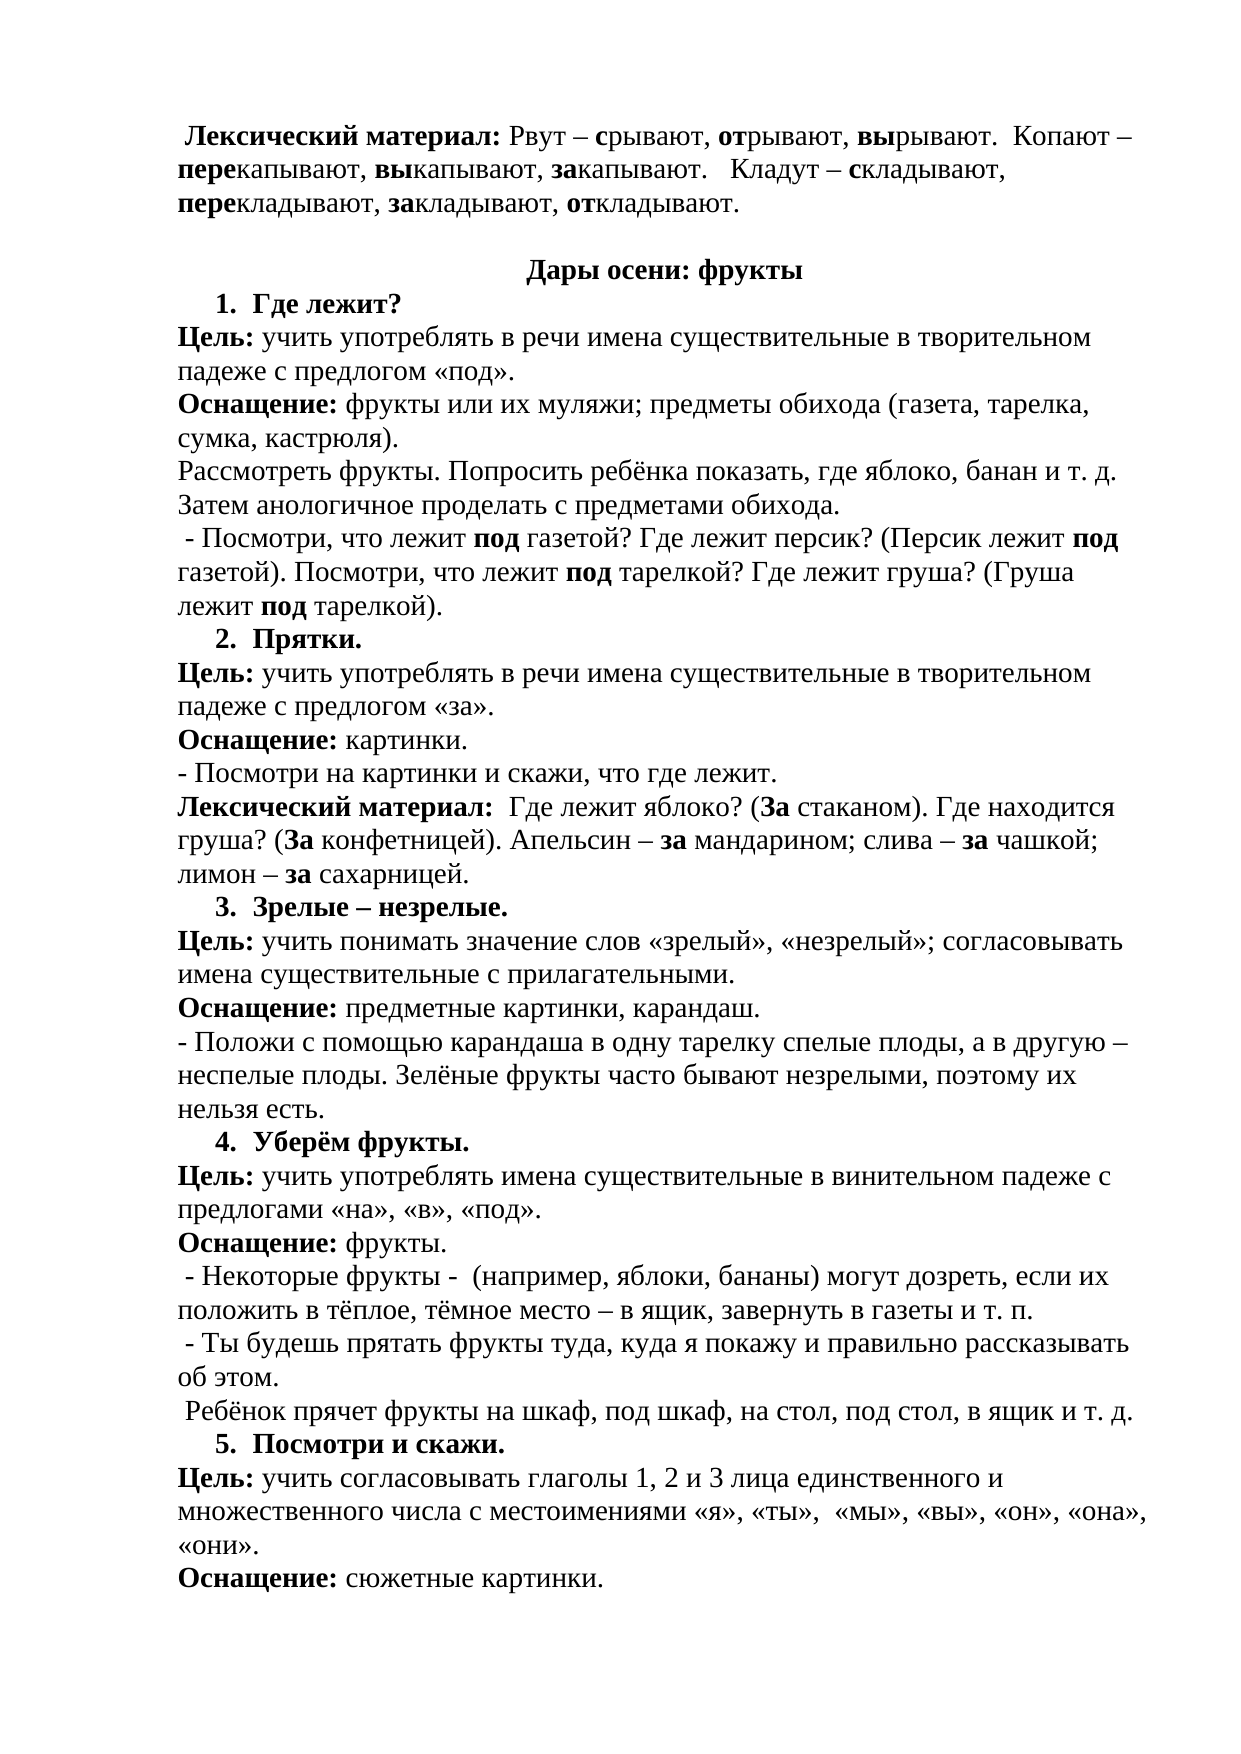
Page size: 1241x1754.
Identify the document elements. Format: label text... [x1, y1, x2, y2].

text Цель: учить употреблять в речи имена существительные в творительном падеже с предлогом «под». [177, 319, 1152, 386]
text Лексический материал: Рвут – срывают, отрывают, вырывают. Копают – перекапывают, выкапывают, закапывают. Кладут – складывают, перекладывают, закладывают, откладывают. [177, 118, 1152, 219]
list Посмотри и скажи. [215, 1426, 1152, 1460]
list Где лежит? [215, 286, 1152, 319]
text Цель: учить употреблять в речи имена существительные в творительном падеже с предлогом «за». [177, 655, 1152, 722]
text - Ты будешь прятать фрукты туда, куда я покажу и правильно рассказывать об этом. [177, 1326, 1152, 1393]
text Цель: учить согласовывать глаголы 1, 2 и 3 лица единственного и множественного числа с местоимениями «я», «ты», «мы», «вы», «он», «она», «они». [177, 1460, 1152, 1560]
text - Положи с помощью карандаша в одну тарелку спелые плоды, а в другую – неспелые плоды. Зелёные фрукты часто бывают незрелыми, поэтому их нельзя есть. [177, 1024, 1152, 1124]
text Лексический материал: Где лежит яблоко? (За стаканом). Где находится груша? (За конфетницей). Апельсин – за мандарином; слива – за чашкой; лимон – за сахарницей. [177, 789, 1152, 889]
text Цель: учить употреблять имена существительные в винительном падеже с предлогами «на», «в», «под». [177, 1158, 1152, 1225]
text - Посмотри на картинки и скажи, что где лежит. [177, 755, 1152, 789]
text Оснащение: картинки. [177, 722, 1152, 755]
list Уберём фрукты. [215, 1124, 1152, 1158]
text Оснащение: предметные картинки, карандаш. [177, 990, 1152, 1024]
text Рассмотреть фрукты. Попросить ребёнка показать, где яблоко, банан и т. д. Затем анологичное проделать с предметами обихода. [177, 453, 1152, 521]
text Оснащение: сюжетные картинки. [177, 1560, 1152, 1594]
list Прятки. [215, 621, 1152, 655]
text Цель: учить понимать значение слов «зрелый», «незрелый»; согласовывать имена существительные с прилагательными. [177, 923, 1152, 990]
text Оснащение: фрукты. [177, 1225, 1152, 1258]
text Дары осени: фрукты [177, 252, 1152, 286]
text - Некоторые фрукты - (например, яблоки, бананы) могут дозреть, если их положить в тёплое, тёмное место – в ящик, завернуть в газеты и т. п. [177, 1258, 1152, 1326]
text - Посмотри, что лежит под газетой? Где лежит персик? (Персик лежит под газетой). Посмотри, что лежит под тарелкой? Где лежит груша? (Груша лежит под тарелкой). [177, 521, 1152, 621]
text Оснащение: фрукты или их муляжи; предметы обихода (газета, тарелка, сумка, кастрюля). [177, 386, 1152, 453]
text Ребёнок прячет фрукты на шкаф, под шкаф, на стол, под стол, в ящик и т. д. [177, 1393, 1152, 1426]
list Зрелые – незрелые. [215, 889, 1152, 923]
